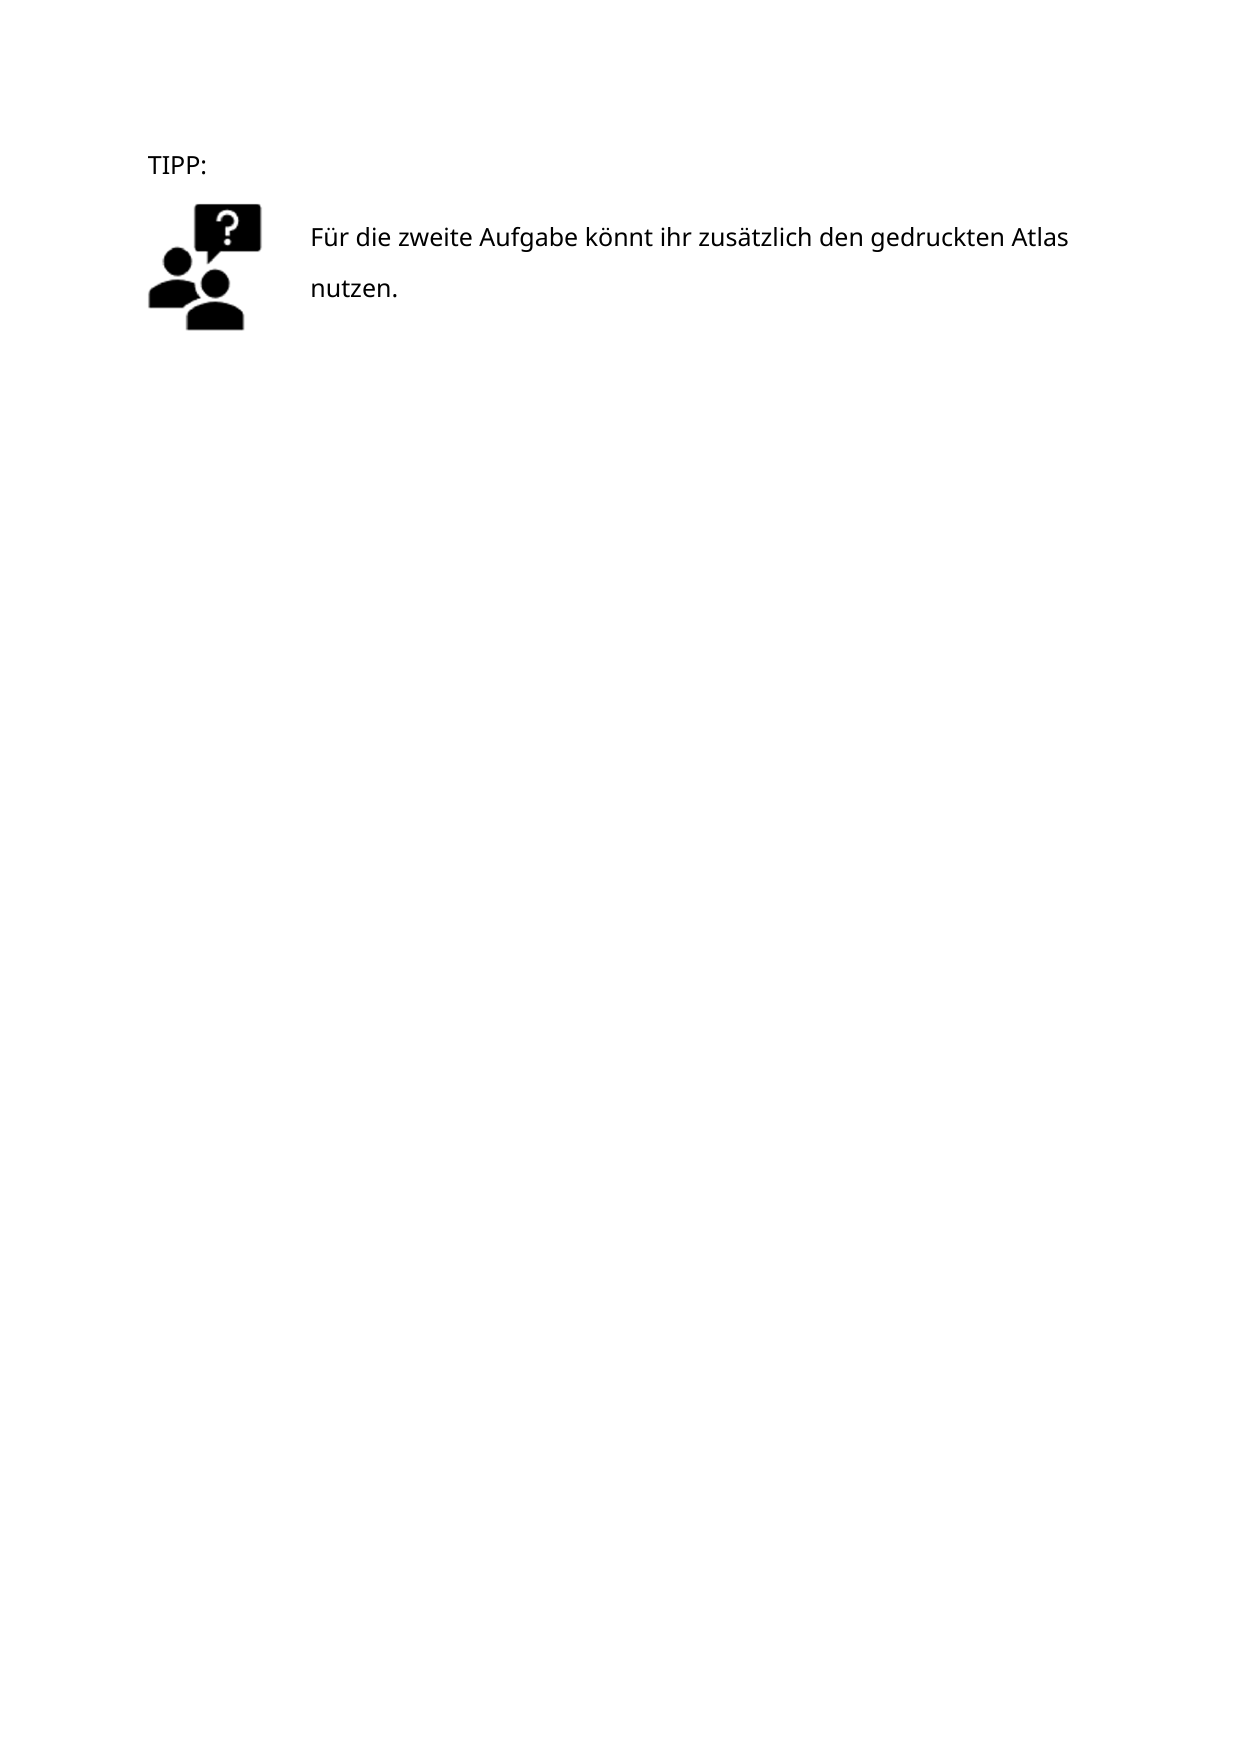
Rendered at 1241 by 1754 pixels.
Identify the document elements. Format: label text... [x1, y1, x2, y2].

text Für die zweite Aufgabe könnt ihr zusätzlich den gedruckten Atlas nutzen. [310, 219, 1093, 304]
picture [129, 191, 280, 342]
text TIPP: [148, 148, 1093, 182]
